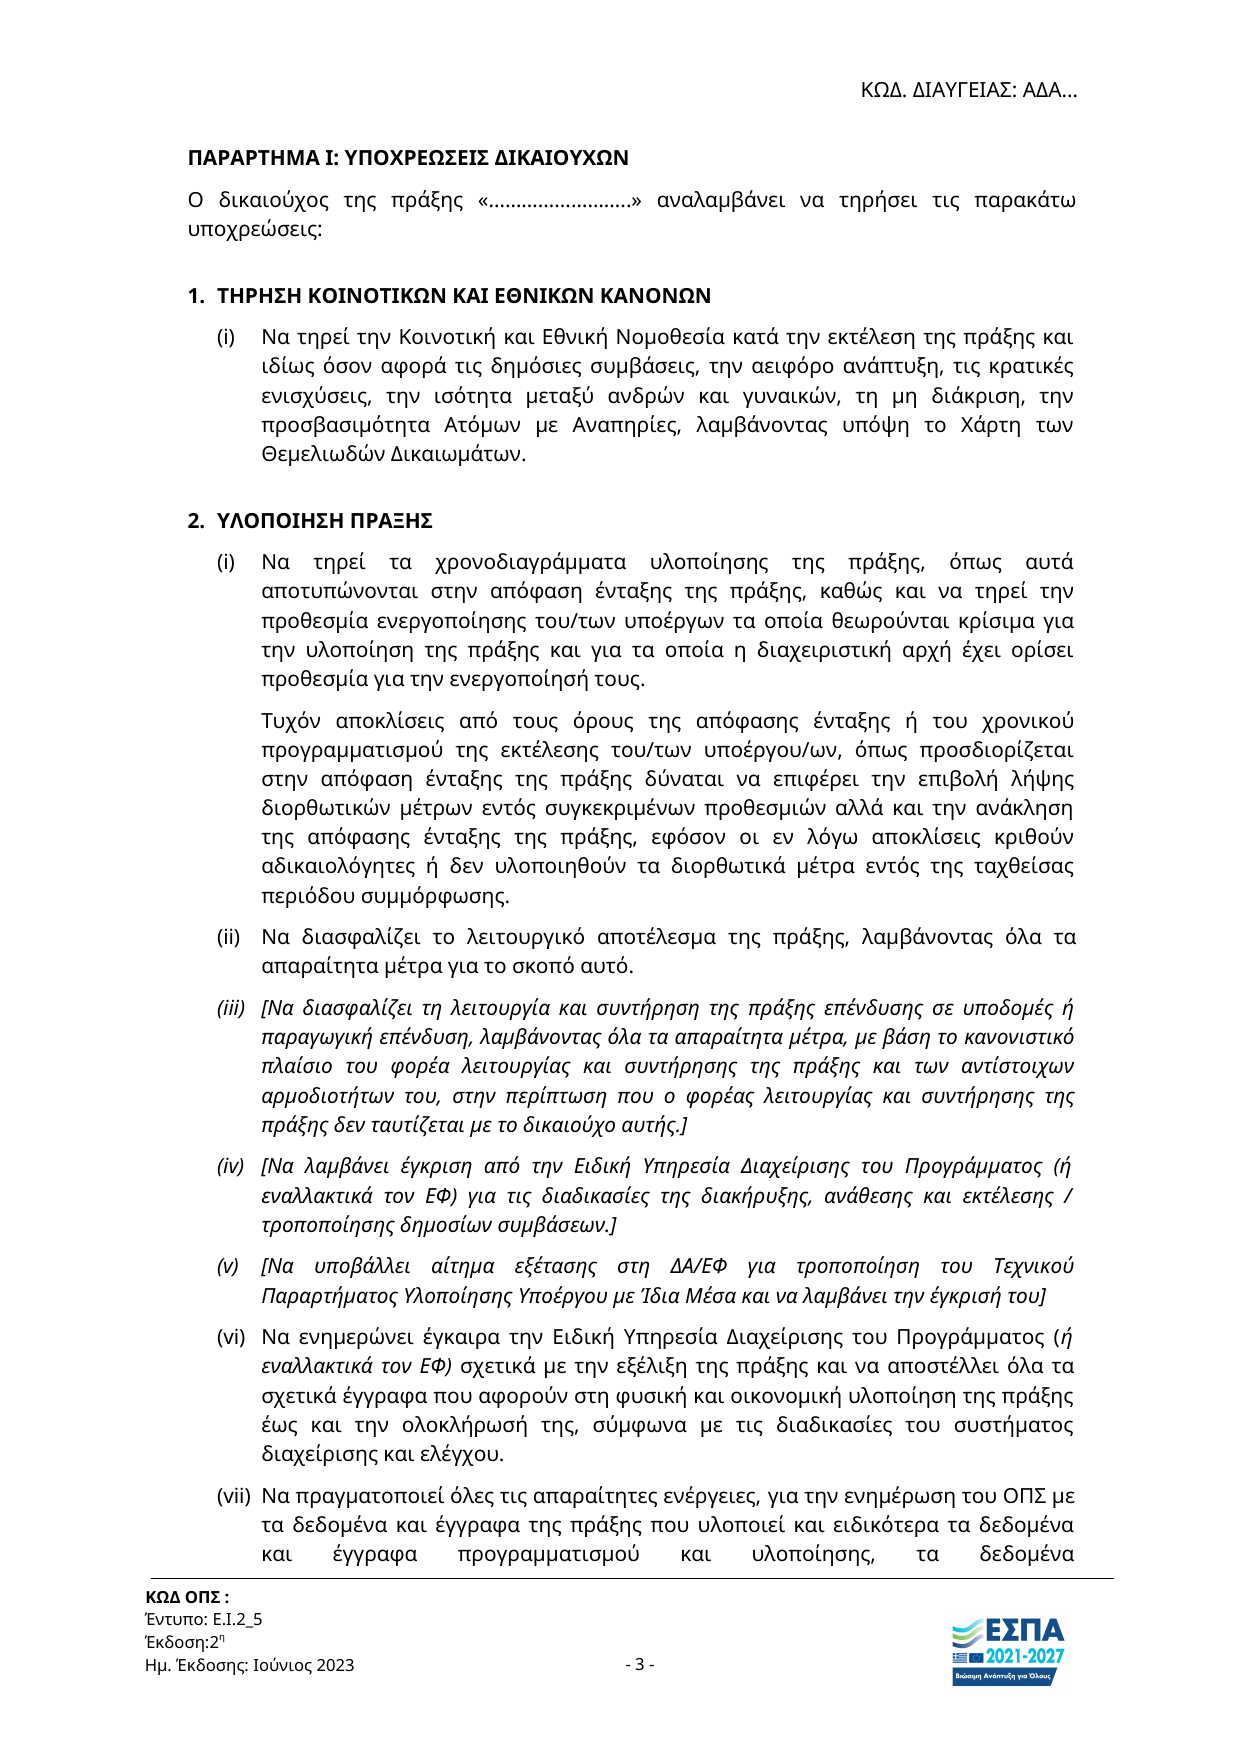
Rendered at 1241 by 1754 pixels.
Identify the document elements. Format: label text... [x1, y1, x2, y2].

list Να τηρεί την Κοινοτική και Εθνική Νομοθεσία κατά την εκτέλεση της πράξης και ιδίως όσον αφορά τις δημόσιες συμβάσεις, την αειφόρο ανάπτυξη, τις κρατικές ενισχύσεις, την ισότητα μεταξύ ανδρών και γυναικών, τη μη διάκριση, την προσβασιμότητα Ατόμων με Αναπηρίες, λαμβάνοντας υπόψη το Χάρτη των Θεμελιωδών Δικαιωμάτων. [217, 322, 1075, 467]
text Τυχόν αποκλίσεις από τους όρους της απόφασης ένταξης ή του χρονικού προγραμματισμού της εκτέλεσης του/των υποέργου/ων, όπως προσδιορίζεται στην απόφαση ένταξης της πράξης δύναται να επιφέρει την επιβολή λήψης διορθωτικών μέτρων εντός συγκεκριμένων προθεσμιών αλλά και την ανάκληση της απόφασης ένταξης της πράξης, εφόσον οι εν λόγω αποκλίσεις κριθούν αδικαιολόγητες ή δεν υλοποιηθούν τα διορθωτικά μέτρα εντός της ταχθείσας περιόδου συμμόρφωσης. [261, 705, 1075, 909]
list [Να υποβάλλει αίτημα εξέτασης στη ΔΑ/ΕΦ για τροποποίηση του Τεχνικού Παραρτήματος Υλοποίησης Υποέργου με Ίδια Μέσα και να λαμβάνει την έγκρισή του] [217, 1251, 1078, 1309]
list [217, 1480, 1075, 1567]
text Ο δικαιούχος της πράξης «……………………..» αναλαμβάνει να τηρήσει τις παρακάτω υποχρεώσεις: [187, 184, 1078, 242]
picture [946, 1614, 1069, 1690]
list Να ενημερώνει έγκαιρα την Ειδική Υπηρεσία Διαχείρισης του Προγράμματος (ή εναλλακτικά τον ΕΦ) σχετικά με την εξέλιξη της πράξης και να αποστέλλει όλα τα σχετικά έγγραφα που αφορούν στη φυσική και οικονομική υλοποίηση της πράξης έως και την ολοκλήρωσή της, σύμφωνα με τις διαδικασίες του συστήματος διαχείρισης και ελέγχου. [217, 1322, 1075, 1467]
text ΠΑΡΑΡΤΗΜΑ Ι: ΥΠΟΧΡΕΩΣΕΙΣ ΔΙΚΑΙΟΥΧΩΝ [187, 142, 1078, 172]
list ΥΛΟΠΟΙΗΣΗ ΠΡΑΞΗΣ [187, 505, 1075, 534]
list [Να διασφαλίζει τη λειτουργία και συντήρηση της πράξης επένδυσης σε υποδομές ή παραγωγική επένδυση, λαμβάνοντας όλα τα απαραίτητα μέτρα, με βάση το κανονιστικό πλαίσιο του φορέα λειτουργίας και συντήρησης της πράξης και των αντίστοιχων αρμοδιοτήτων του, στην περίπτωση που ο φορέας λειτουργίας και συντήρησης της πράξης δεν ταυτίζεται με το δικαιούχο αυτής.] [217, 992, 1078, 1138]
list Να διασφαλίζει το λειτουργικό αποτέλεσμα της πράξης, λαμβάνοντας όλα τα απαραίτητα μέτρα για το σκοπό αυτό. [217, 922, 1078, 980]
list Να τηρεί τα χρονοδιαγράμματα υλοποίησης της πράξης, όπως αυτά αποτυπώνονται στην απόφαση ένταξης της πράξης, καθώς και να τηρεί την προθεσμία ενεργοποίησης του/των υποέργων τα οποία θεωρούνται κρίσιμα για την υλοποίηση της πράξης και για τα οποία η διαχειριστική αρχή έχει ορίσει προθεσμία για την ενεργοποίησή τους. [217, 547, 1075, 692]
list ΤΗΡΗΣΗ ΚΟΙΝΟΤΙΚΩΝ ΚΑΙ ΕΘΝΙΚΩΝ ΚΑΝΟΝΩΝ [187, 280, 1075, 309]
list [Να λαμβάνει έγκριση από την Ειδική Υπηρεσία Διαχείρισης του Προγράμματος (ή εναλλακτικά τον ΕΦ) για τις διαδικασίες της διακήρυξης, ανάθεσης και εκτέλεσης / τροποποίησης δημοσίων συμβάσεων.] [217, 1151, 1075, 1238]
